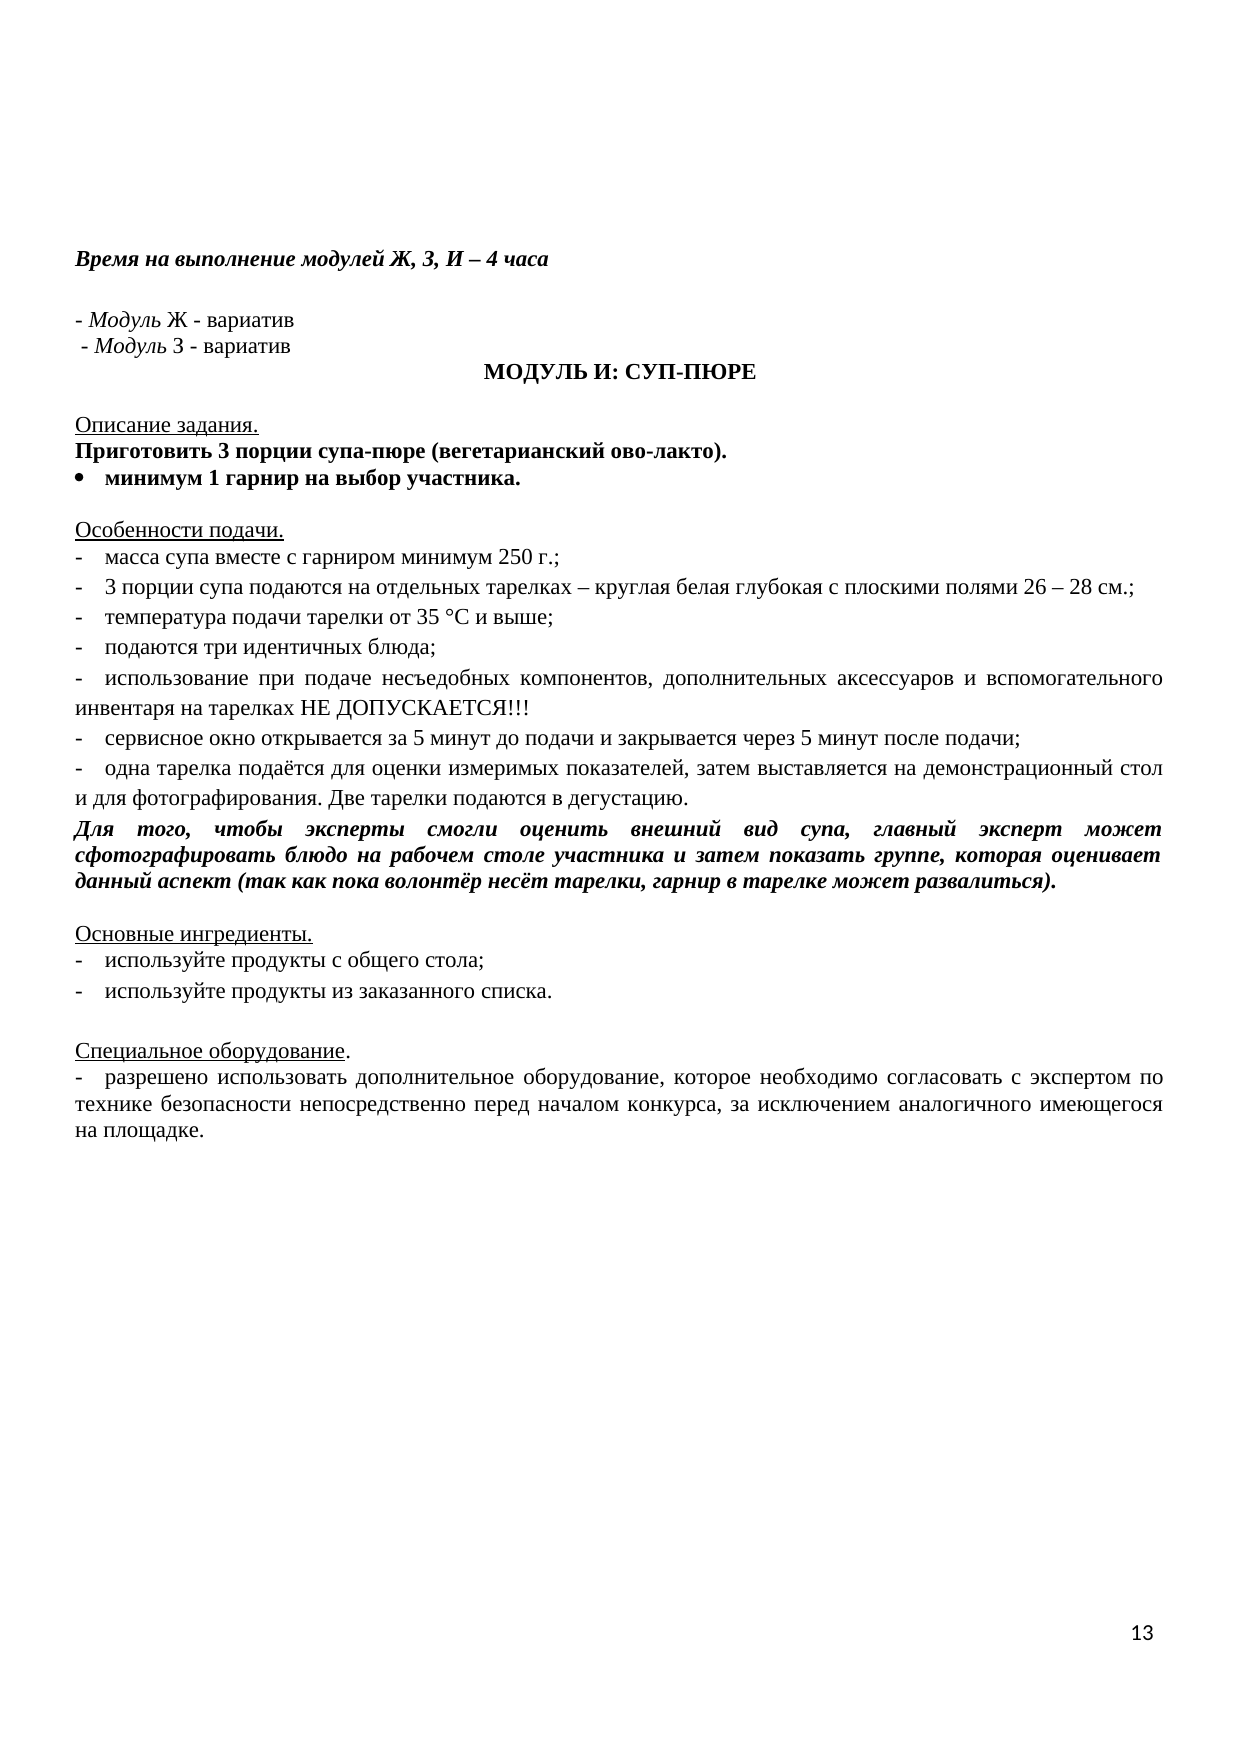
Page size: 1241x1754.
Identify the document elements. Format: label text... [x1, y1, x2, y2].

list - Модуль З - вариатив [75, 332, 1165, 358]
list одна тарелка подаётся для оценки измеримых показателей, затем выставляется на демонстрационный стол и для фотографирования. Две тарелки подаются в дегустацию. [75, 754, 1165, 811]
list 3 порции супа подаются на отдельных тарелках – круглая белая глубокая с плоскими полями 26 – 28 см.; [75, 573, 1165, 599]
list минимум 1 гарнир на выбор участника. [75, 464, 1165, 490]
list Основные ингредиенты. [75, 920, 1165, 946]
list подаются три идентичных блюда; [75, 633, 1165, 660]
list используйте продукты из заказанного списка. [75, 977, 1165, 1003]
list Особенности подачи. [75, 516, 1165, 543]
list Для того, чтобы эксперты смогли оценить внешний вид супа, главный эксперт может сфотографировать блюдо на рабочем столе участника и затем показать группе, которая оценивает данный аспект (так как пока волонтёр несёт тарелки, гарнир в тарелке может развалиться). [75, 815, 1165, 894]
list - Модуль Ж - вариатив [75, 306, 1165, 332]
list масса супа вместе с гарниром минимум 250 г.; [75, 543, 1165, 569]
list Описание задания. [75, 411, 1165, 437]
list температура подачи тарелки от 35 °С и выше; [75, 603, 1165, 629]
list использование при подаче несъедобных компонентов, дополнительных аксессуаров и вспомогательного инвентаря на тарелках НЕ ДОПУСКАЕТСЯ!!! [75, 664, 1165, 720]
list сервисное окно открывается за 5 минут до подачи и закрывается через 5 минут после подачи; [75, 724, 1165, 750]
list разрешено использовать дополнительное оборудование, которое необходимо согласовать с экспертом по технике безопасности непосредственно перед началом конкурса, за исключением аналогичного имеющегося на площадке. [75, 1063, 1165, 1142]
list Специальное оборудование. [75, 1037, 1165, 1063]
text Время на выполнение модулей Ж, З, И – 4 часа [75, 245, 1165, 272]
list используйте продукты с общего стола; [75, 946, 1165, 973]
text Модуль И: суп-пюре [75, 358, 1165, 385]
text Приготовить 3 порции супа-пюре (вегетарианский ово-лакто). [75, 437, 1165, 464]
